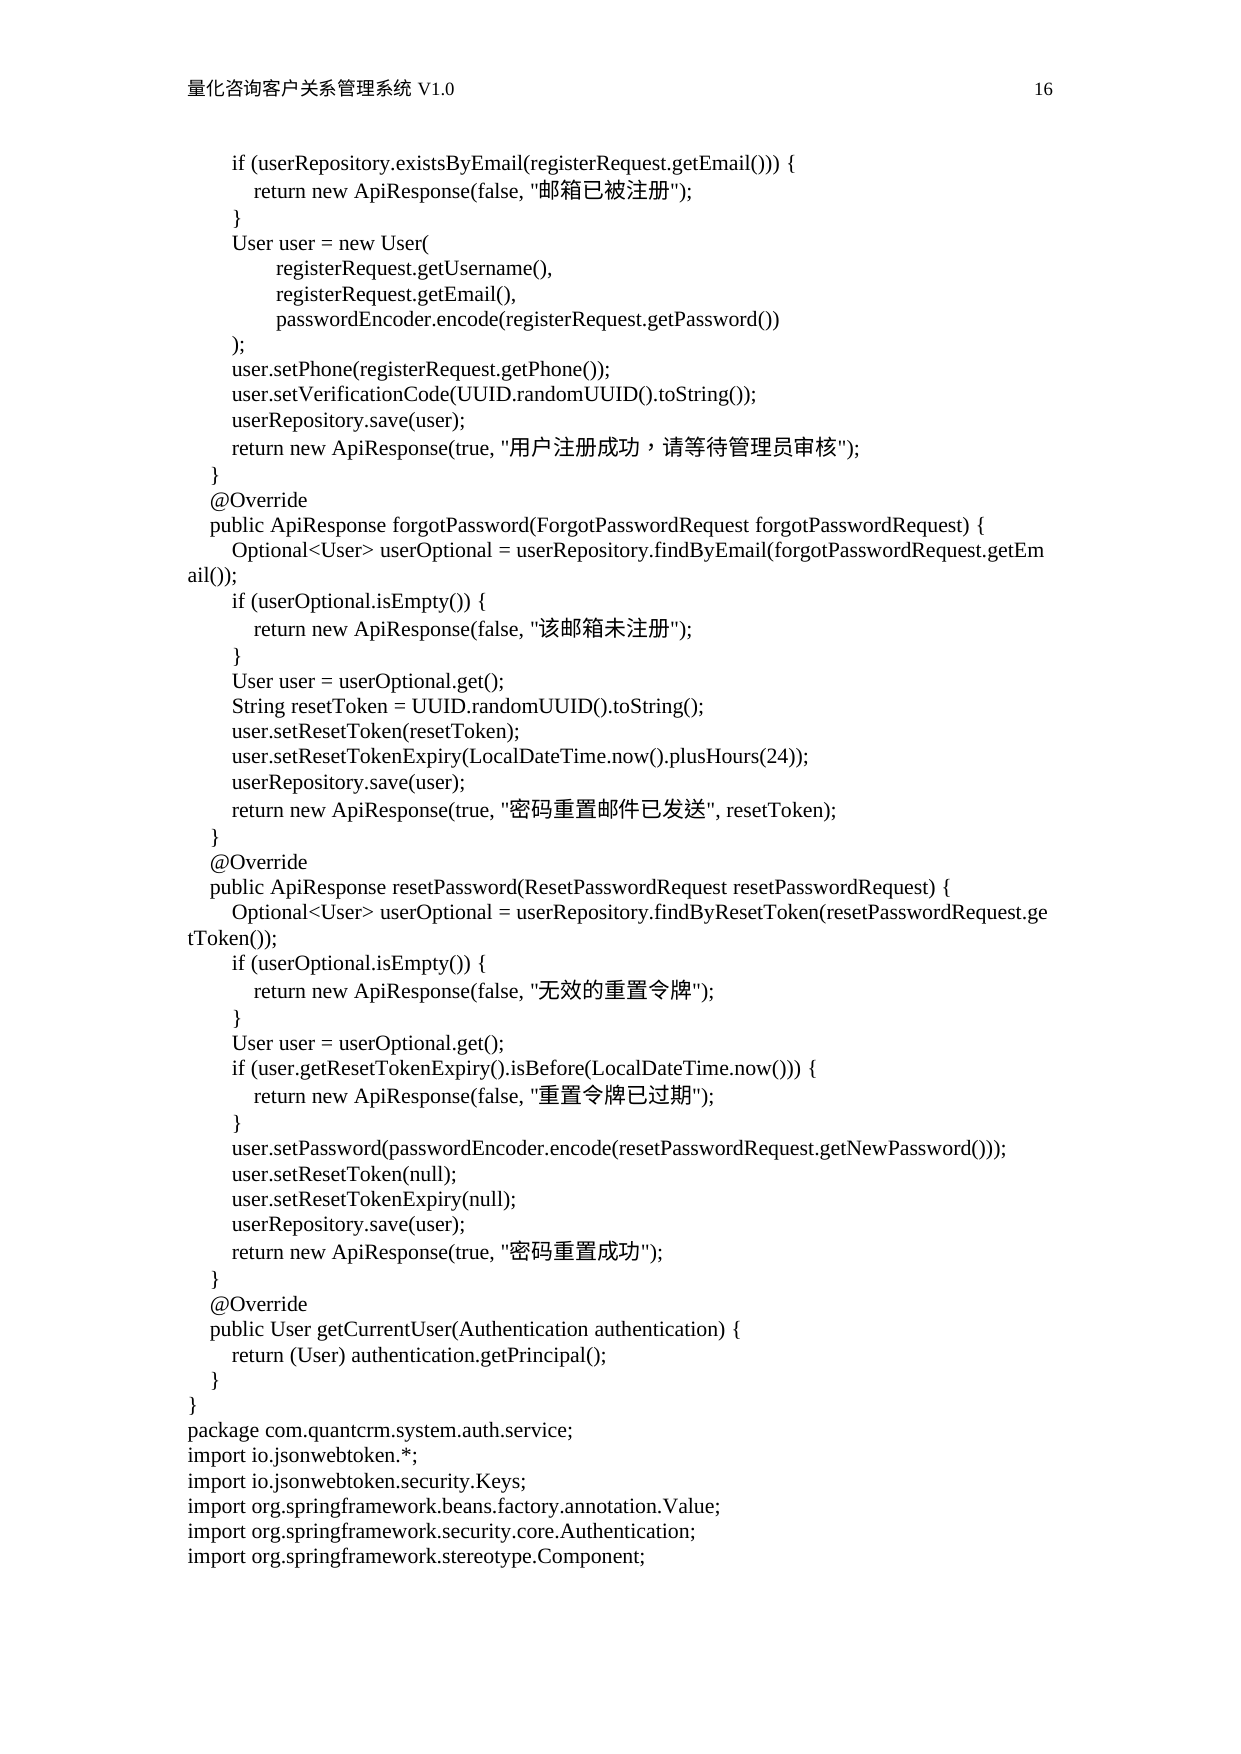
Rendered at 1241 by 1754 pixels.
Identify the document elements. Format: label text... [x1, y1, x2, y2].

text user.setPassword(passwordEncoder.encode(resetPasswordRequest.getNewPassword())); [187, 1135, 1053, 1161]
text } [187, 1392, 1053, 1417]
text } [187, 1110, 1053, 1135]
text @Override [187, 1291, 1053, 1316]
text return (User) authentication.getPrincipal(); [187, 1342, 1053, 1367]
text return new ApiResponse(true, "用户注册成功，请等待管理员审核"); [187, 432, 1053, 462]
text user.setResetTokenExpiry(null); [187, 1186, 1053, 1211]
text userRepository.save(user); [187, 1211, 1053, 1236]
text User user = userOptional.get(); [187, 1030, 1053, 1055]
text userRepository.save(user); [187, 407, 1053, 432]
text return new ApiResponse(true, "密码重置邮件已发送", resetToken); [187, 794, 1053, 824]
text return new ApiResponse(false, "邮箱已被注册"); [187, 175, 1053, 205]
text } [187, 824, 1053, 849]
text user.setResetToken(null); [187, 1161, 1053, 1186]
text if (userRepository.existsByEmail(registerRequest.getEmail())) { [187, 150, 1053, 175]
text import org.springframework.security.core.Authentication; [187, 1518, 1053, 1543]
text package com.quantcrm.system.auth.service; [187, 1417, 1053, 1442]
text } [187, 205, 1053, 230]
text registerRequest.getUsername(), [187, 255, 1053, 281]
text public ApiResponse forgotPassword(ForgotPasswordRequest forgotPasswordRequest) { [187, 512, 1053, 537]
text if (userOptional.isEmpty()) { [187, 950, 1053, 975]
text userRepository.save(user); [187, 769, 1053, 794]
text @Override [187, 849, 1053, 874]
text import io.jsonwebtoken.*; [187, 1442, 1053, 1468]
text if (userOptional.isEmpty()) { [187, 588, 1053, 613]
text import io.jsonwebtoken.security.Keys; [187, 1468, 1053, 1493]
text } [187, 1367, 1053, 1392]
text import org.springframework.stereotype.Component; [187, 1543, 1053, 1568]
text if (user.getResetTokenExpiry().isBefore(LocalDateTime.now())) { [187, 1055, 1053, 1080]
text import org.springframework.beans.factory.annotation.Value; [187, 1493, 1053, 1518]
text } [187, 1005, 1053, 1030]
text ); [187, 331, 1053, 356]
text registerRequest.getEmail(), [187, 281, 1053, 306]
text } [187, 1266, 1053, 1291]
text } [187, 462, 1053, 487]
text Optional<User> userOptional = userRepository.findByResetToken(resetPasswordRequest.getToken()); [187, 899, 1053, 950]
text user.setResetToken(resetToken); [187, 718, 1053, 743]
text return new ApiResponse(false, "无效的重置令牌"); [187, 975, 1053, 1005]
text return new ApiResponse(false, "重置令牌已过期"); [187, 1080, 1053, 1110]
text User user = new User( [187, 230, 1053, 255]
text return new ApiResponse(false, "该邮箱未注册"); [187, 613, 1053, 643]
text user.setVerificationCode(UUID.randomUUID().toString()); [187, 381, 1053, 407]
text passwordEncoder.encode(registerRequest.getPassword()) [187, 306, 1053, 331]
text user.setPhone(registerRequest.getPhone()); [187, 356, 1053, 381]
text return new ApiResponse(true, "密码重置成功"); [187, 1236, 1053, 1266]
text String resetToken = UUID.randomUUID().toString(); [187, 693, 1053, 718]
text public ApiResponse resetPassword(ResetPasswordRequest resetPasswordRequest) { [187, 874, 1053, 899]
text public User getCurrentUser(Authentication authentication) { [187, 1316, 1053, 1342]
text User user = userOptional.get(); [187, 668, 1053, 693]
text } [187, 643, 1053, 668]
text Optional<User> userOptional = userRepository.findByEmail(forgotPasswordRequest.getEmail()); [187, 537, 1053, 588]
text user.setResetTokenExpiry(LocalDateTime.now().plusHours(24)); [187, 743, 1053, 769]
text @Override [187, 487, 1053, 512]
